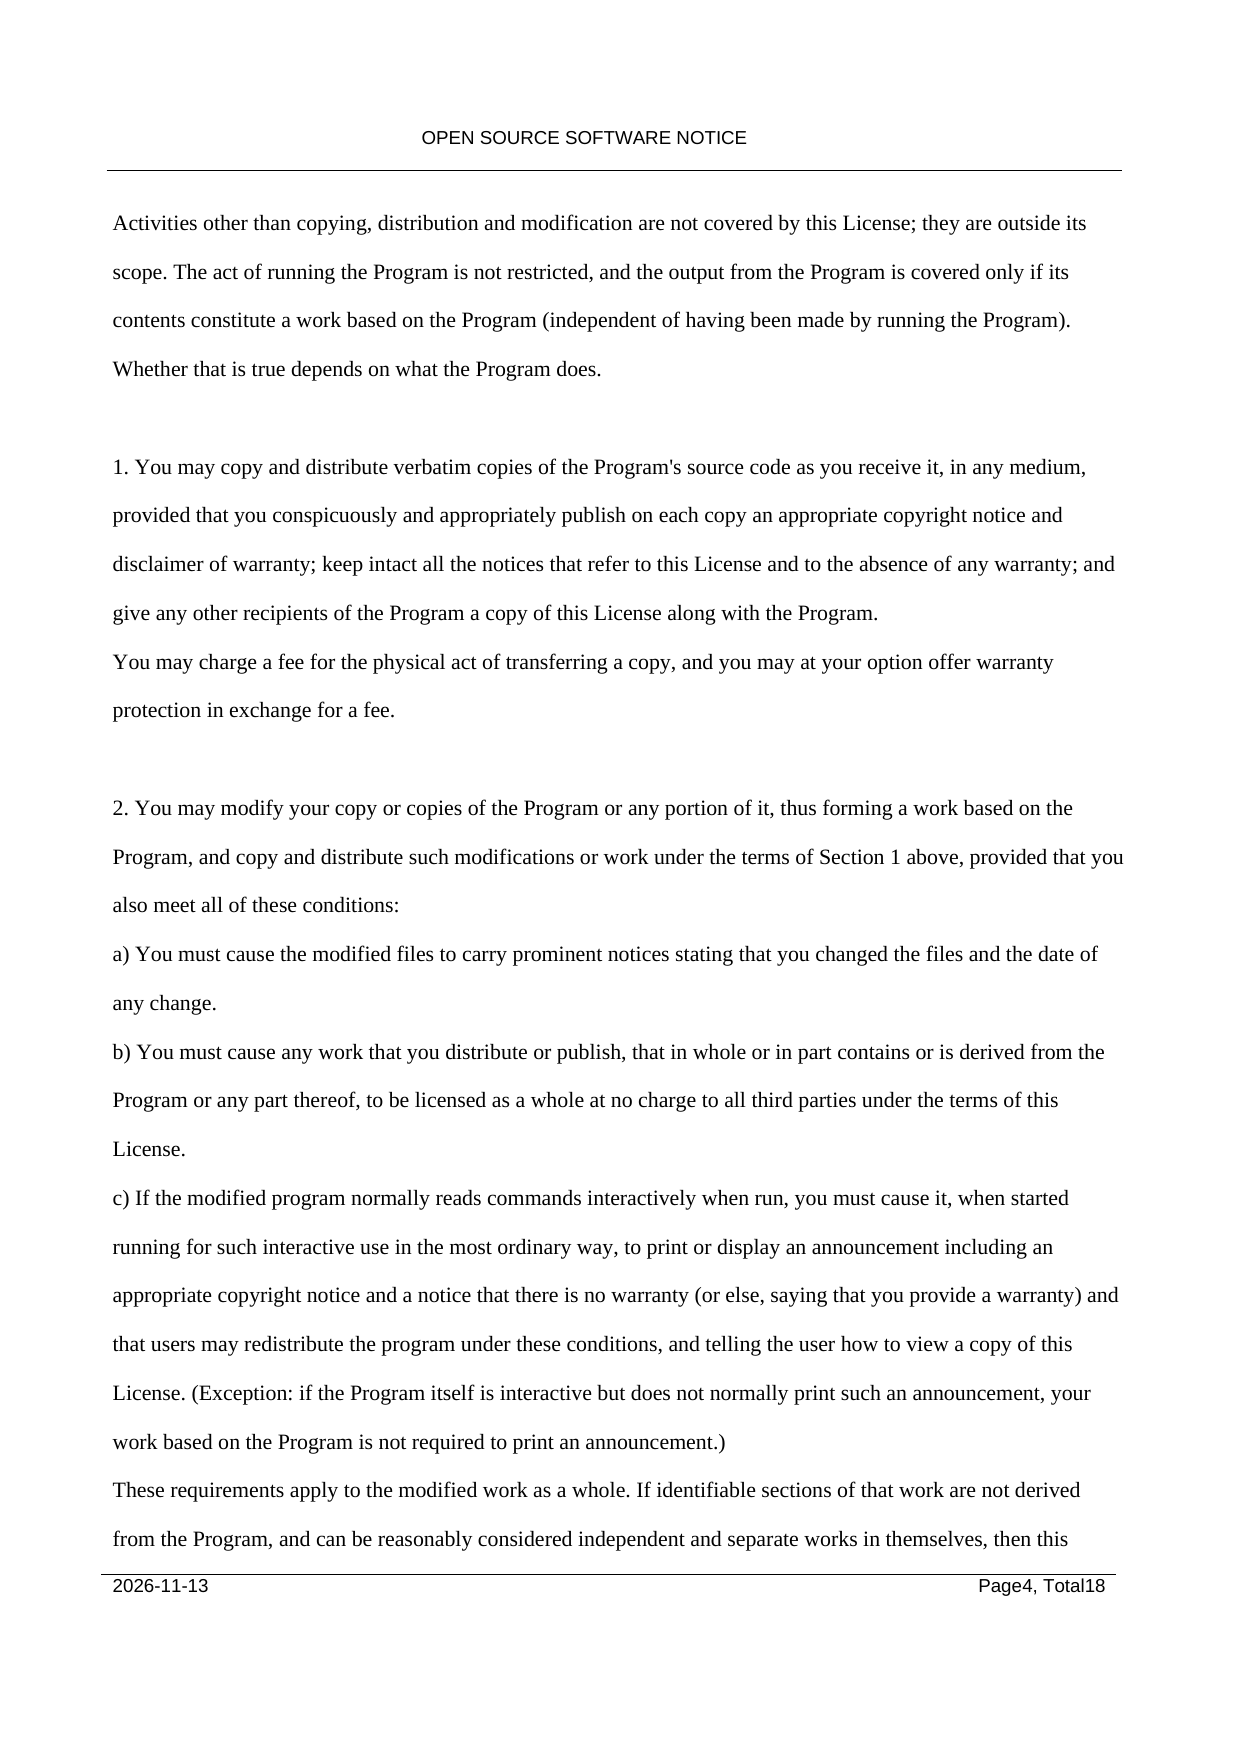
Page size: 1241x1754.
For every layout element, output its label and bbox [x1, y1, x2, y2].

text [112, 206, 1128, 1555]
